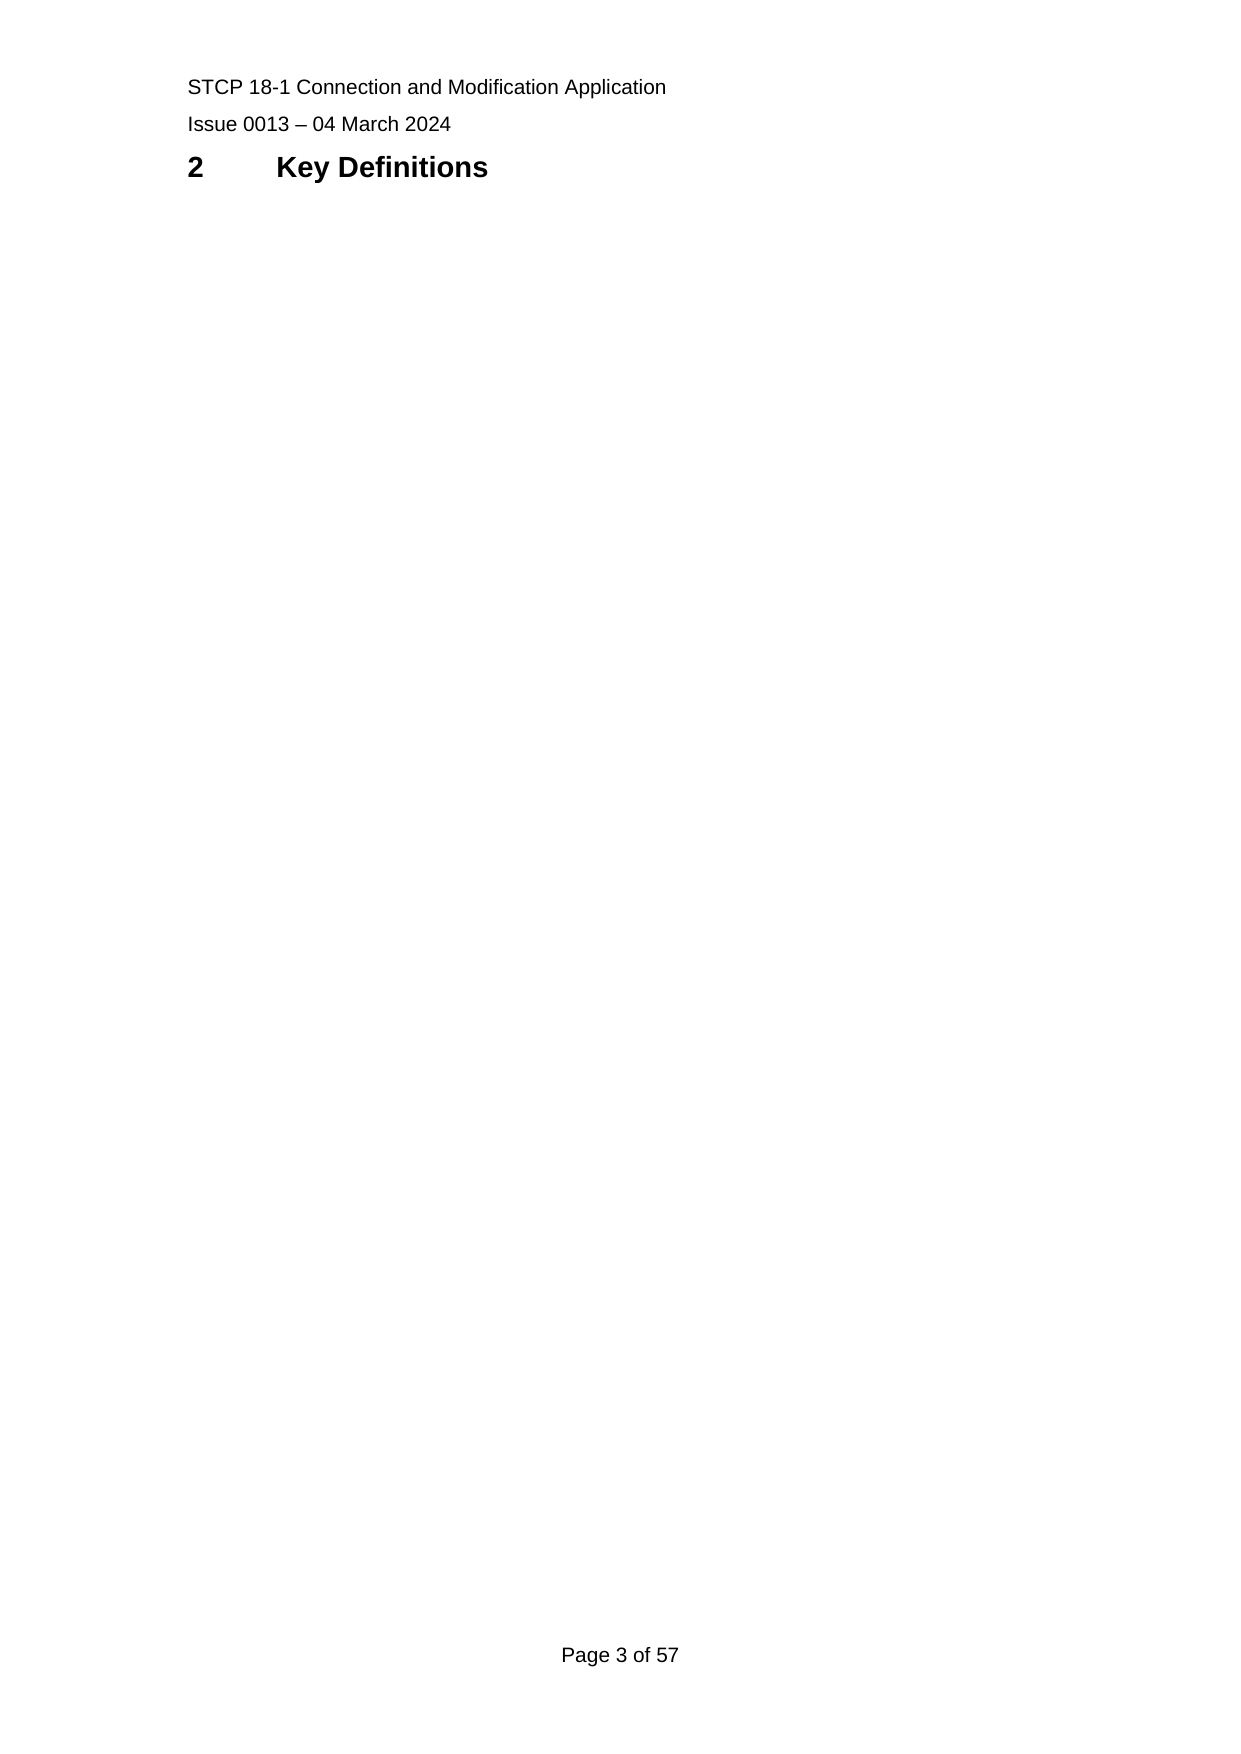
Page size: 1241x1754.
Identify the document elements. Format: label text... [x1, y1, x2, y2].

subtitle Key Definitions [187, 150, 1053, 183]
